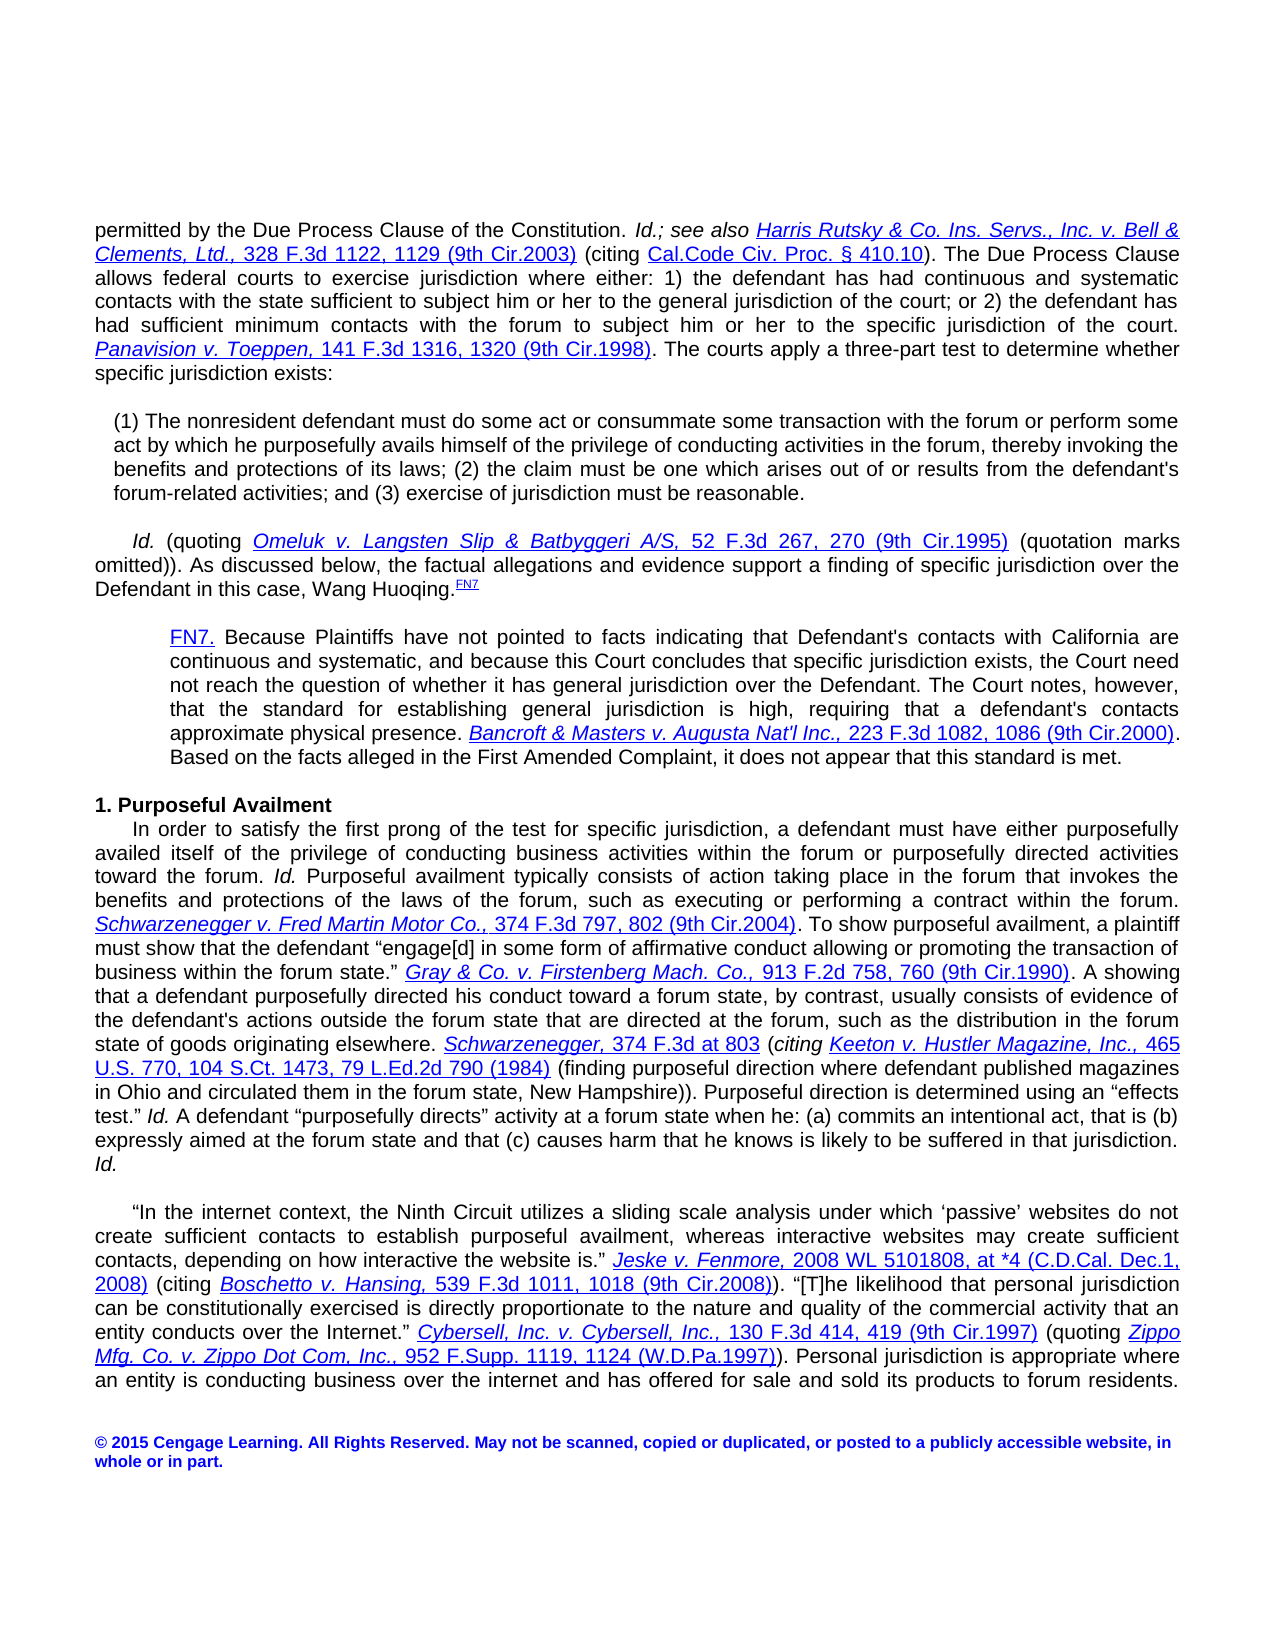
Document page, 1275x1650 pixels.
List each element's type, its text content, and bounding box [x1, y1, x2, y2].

text FN7. Because Plaintiffs have not pointed to facts indicating that Defendant's contacts with California are continuous and systematic, and because this Court concludes that specific jurisdiction exists, the Court need not reach the question of whether it has general jurisdiction over the Defendant. The Court notes, however, that the standard for establishing general jurisdiction is high, requiring that a defendant's contacts approximate physical presence. Bancroft & Masters v. Augusta Nat'l Inc., 223 F.3d 1082, 1086 (9th Cir.2000). Based on the facts alleged in the First Amended Complaint, it does not appear that this standard is met. [169, 625, 1181, 768]
text 1. Purposeful Availment [94, 792, 1181, 816]
text Id. (quoting Omeluk v. Langsten Slip & Batbyggeri A/S, 52 F.3d 267, 270 (9th Cir.1995) (quotation marks omitted)). As discussed below, the factual allegations and evidence support a finding of specific jurisdiction over the Defendant in this case, Wang Huoqing.FN7 [94, 529, 1181, 601]
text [94, 217, 1181, 385]
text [94, 1200, 1181, 1391]
text In order to satisfy the first prong of the test for specific jurisdiction, a defendant must have either purposefully availed itself of the privilege of conducting business activities within the forum or purposefully directed activities toward the forum. Id. Purposeful availment typically consists of action taking place in the forum that invokes the benefits and protections of the laws of the forum, such as executing or performing a contract within the forum. Schwarzenegger v. Fred Martin Motor Co., 374 F.3d 797, 802 (9th Cir.2004). To show purposeful availment, a plaintiff must show that the defendant “engage[d] in some form of affirmative conduct allowing or promoting the transaction of business within the forum state.” Gray & Co. v. Firstenberg Mach. Co., 913 F.2d 758, 760 (9th Cir.1990). A showing that a defendant purposefully directed his conduct toward a forum state, by contrast, usually consists of evidence of the defendant's actions outside the forum state that are directed at the forum, such as the distribution in the forum state of goods originating elsewhere. Schwarzenegger, 374 F.3d at 803 (citing Keeton v. Hustler Magazine, Inc., 465 U.S. 770, 104 S.Ct. 1473, 79 L.Ed.2d 790 (1984) (finding purposeful direction where defendant published magazines in Ohio and circulated them in the forum state, New Hampshire)). Purposeful direction is determined using an “effects test.” Id. A defendant “purposefully directs” activity at a forum state when he: (a) commits an intentional act, that is (b) expressly aimed at the forum state and that (c) causes harm that he knows is likely to be suffered in that jurisdiction. Id. [94, 816, 1181, 1176]
text (1) The nonresident defendant must do some act or consummate some transaction with the forum or perform some act by which he purposefully avails himself of the privilege of conducting activities in the forum, thereby invoking the benefits and protections of its laws; (2) the claim must be one which arises out of or results from the defendant's forum-related activities; and (3) exercise of jurisdiction must be reasonable. [113, 409, 1181, 505]
